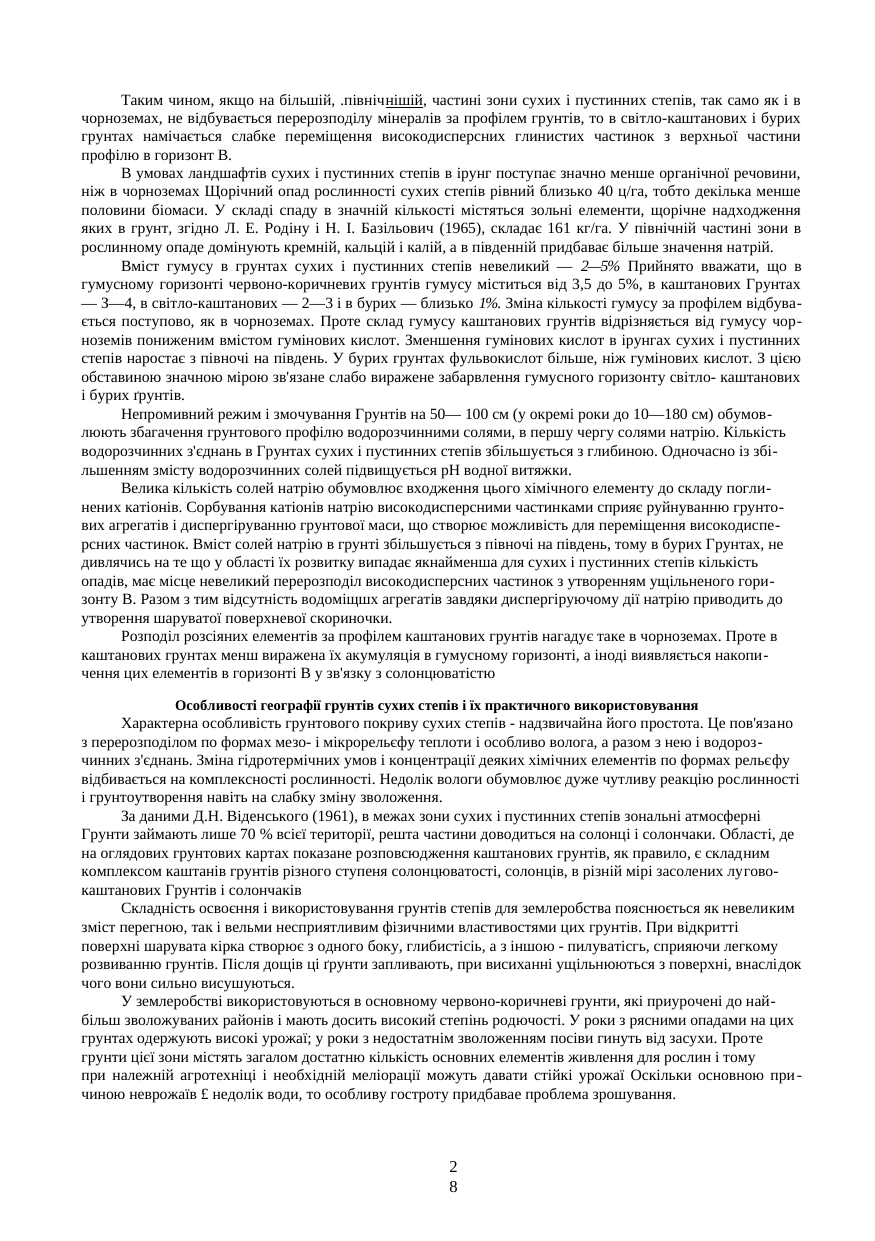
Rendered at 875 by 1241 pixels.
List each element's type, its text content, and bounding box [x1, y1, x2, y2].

text Складність освоєння і використовування грунтів степів для землеробства пояснюється як невеликим зміст перегною, так і вельми несприятливим фізичними властивостями цих грунтів. При відкритті поверхні шарувата кірка створює з одного боку, глибистісіь, а з іншою - пилуватісгь, сприяючи легкому розвиванню грунтів. Після дощів ці ґрунти запливають, при висиханні ущільнюються з поверхні, внаслідок чого вони сильно висушуються. [81, 899, 802, 992]
text Розподіл розсіяних елементів за профілем каштанових грунтів нагадує таке в чорноземах. Проте в каштанових грунтах менш виражена їх акумуляція в гумусному горизонті, а іноді виявляється накопичення цих елементів в горизонті В у зв'язку з солонцюватістю [81, 627, 802, 683]
text Таким чином, якщо на більшій, .північнішій, частині зони сухих і пустинних степів, так само як і в чорноземах, не відбувається перерозподілу мінералів за профілем грунтів, то в світло-каштанових і бурих грунтах намічається слабке переміщення високодисперсних глинистих частинок з верхньої частини профілю в горизонт В. [81, 91, 802, 163]
text Особливості географії грунтів сухих степів і їх практичного використовування [175, 695, 802, 714]
text Велика кількість солей натрію обумовлює входження цього хімічного елементу до складу поглинених катіонів. Сорбування катіонів натрію високодисперсними частинками сприяє руйнуванню грунтових агрегатів і диспергіруванню грунтової маси, що створює можливість для переміщення високодисперсних частинок. Вміст солей натрію в грунті збільшується з півночі на південь, тому в бурих Грунтах, не дивлячись на те що у області їх розвитку випадає якнайменша для сухих і пустинних степів кількість опадів, має місце невеликий перерозподіл високодисперсних частинок з утворенням ущільненого горизонту В. Разом з тим відсутність водоміщшх агрегатів завдяки диспергіруючому дії натрію приводить до утворення шаруватої поверхневої скориночки. [81, 479, 802, 627]
text Характерна особливість грунтового покриву сухих степів - надзвичайна його простота. Це пов'язано з перерозподілом по формах мезо- і мікрорельєфу теплоти і особливо волога, а разом з нею і водорозчинних з'єднань. Зміна гідротермічних умов і концентрації деяких хімічних елементів по формах рельєфу відбивається на комплексності рослинності. Недолік вологи обумовлює дуже чутливу реакцію рослинності і грунтоутворення навіть на слабку зміну зволоження. [81, 714, 802, 806]
text при належній агротехніці і необхідній меліорації можуть давати стійкі урожаї Оскільки основною причиною неврожаїв £ недолік води, то особливу гостроту придбавае проблема зрошування. [81, 1066, 802, 1103]
text За даними Д.Н. Віденського (1961), в межах зони сухих і пустинних степів зональні атмосферні Грунти займають лише 70 % всієї території, решта частини доводиться на солонці і солончаки. Області, де на оглядових грунтових картах показане розповсюдження каштанових грунтів, як правило, є складним комплексом каштанів грунтів різного ступеня солонцюватості, солонців, в різній мірі засолених лугово-каштанових Грунтів і солончаків [81, 806, 802, 899]
text Непромивний режим і змочування Грунтів на 50— 100 см (у окремі роки до 10—180 см) обумовлюють збагачення грунтового профілю водорозчинними солями, в першу чергу солями натрію. Кількість водорозчинних з'єднань в Грунтах сухих і пустинних степів збільшується з глибиною. Одночасно із збільшенням змісту водорозчинних солей підвищується pH водної витяжки. [81, 404, 802, 479]
text В умовах ландшафтів сухих і пустинних степів в ірунг поступає значно менше органічної речовини, ніж в чорноземах Щорічний опад рослинності сухих степів рівний близько 40 ц/га, тобто декілька менше половини біомаси. У складі спаду в значній кількості містяться зольні елементи, щорічне надходження яких в грунт, згідно Л. Е. Родіну і Н. І. Базільович (1965), складає 161 кг/га. У північній частині зони в рослинному опаде домінують кремній, кальцій і калій, а в південній придбаває більше значення натрій. [81, 163, 802, 256]
text У землеробстві використовуються в основному червоно-коричневі грунти, які приурочені до найбільш зволожуваних районів і мають досить високий степінь родючості. У роки з рясними опадами на цих грунтах одержують високі урожаї; у роки з недостатнім зволоженням посіви гинуть від засухи. Проте грунти цієї зони містять загалом достатню кількість основних елементів живлення для рослин і тому [81, 992, 802, 1066]
text Вміст гумусу в грунтах сухих і пустинних степів невеликий — 2—5% Прийнято вважати, що в гумусному горизонті червоно-коричневих грунтів гумусу міститься від 3,5 до 5%, в каштанових Грунтах — З—4, в світло-каштанових — 2—3 і в бурих — близько 1%. Зміна кількості гумусу за профілем відбувається поступово, як в чорноземах. Проте склад гумусу каштанових грунтів відрізняється від гумусу чорноземів пониженим вмістом гумінових кислот. Зменшення гумінових кислот в ірунгах сухих і пустинних степів наростає з півночі на південь. У бурих грунтах фульвокислот більше, ніж гумінових кислот. З цією обставиною значною мірою зв'язане слабо виражене забарвлення гумусного горизонту світло- каштанових і бурих ґрунтів. [81, 256, 802, 404]
